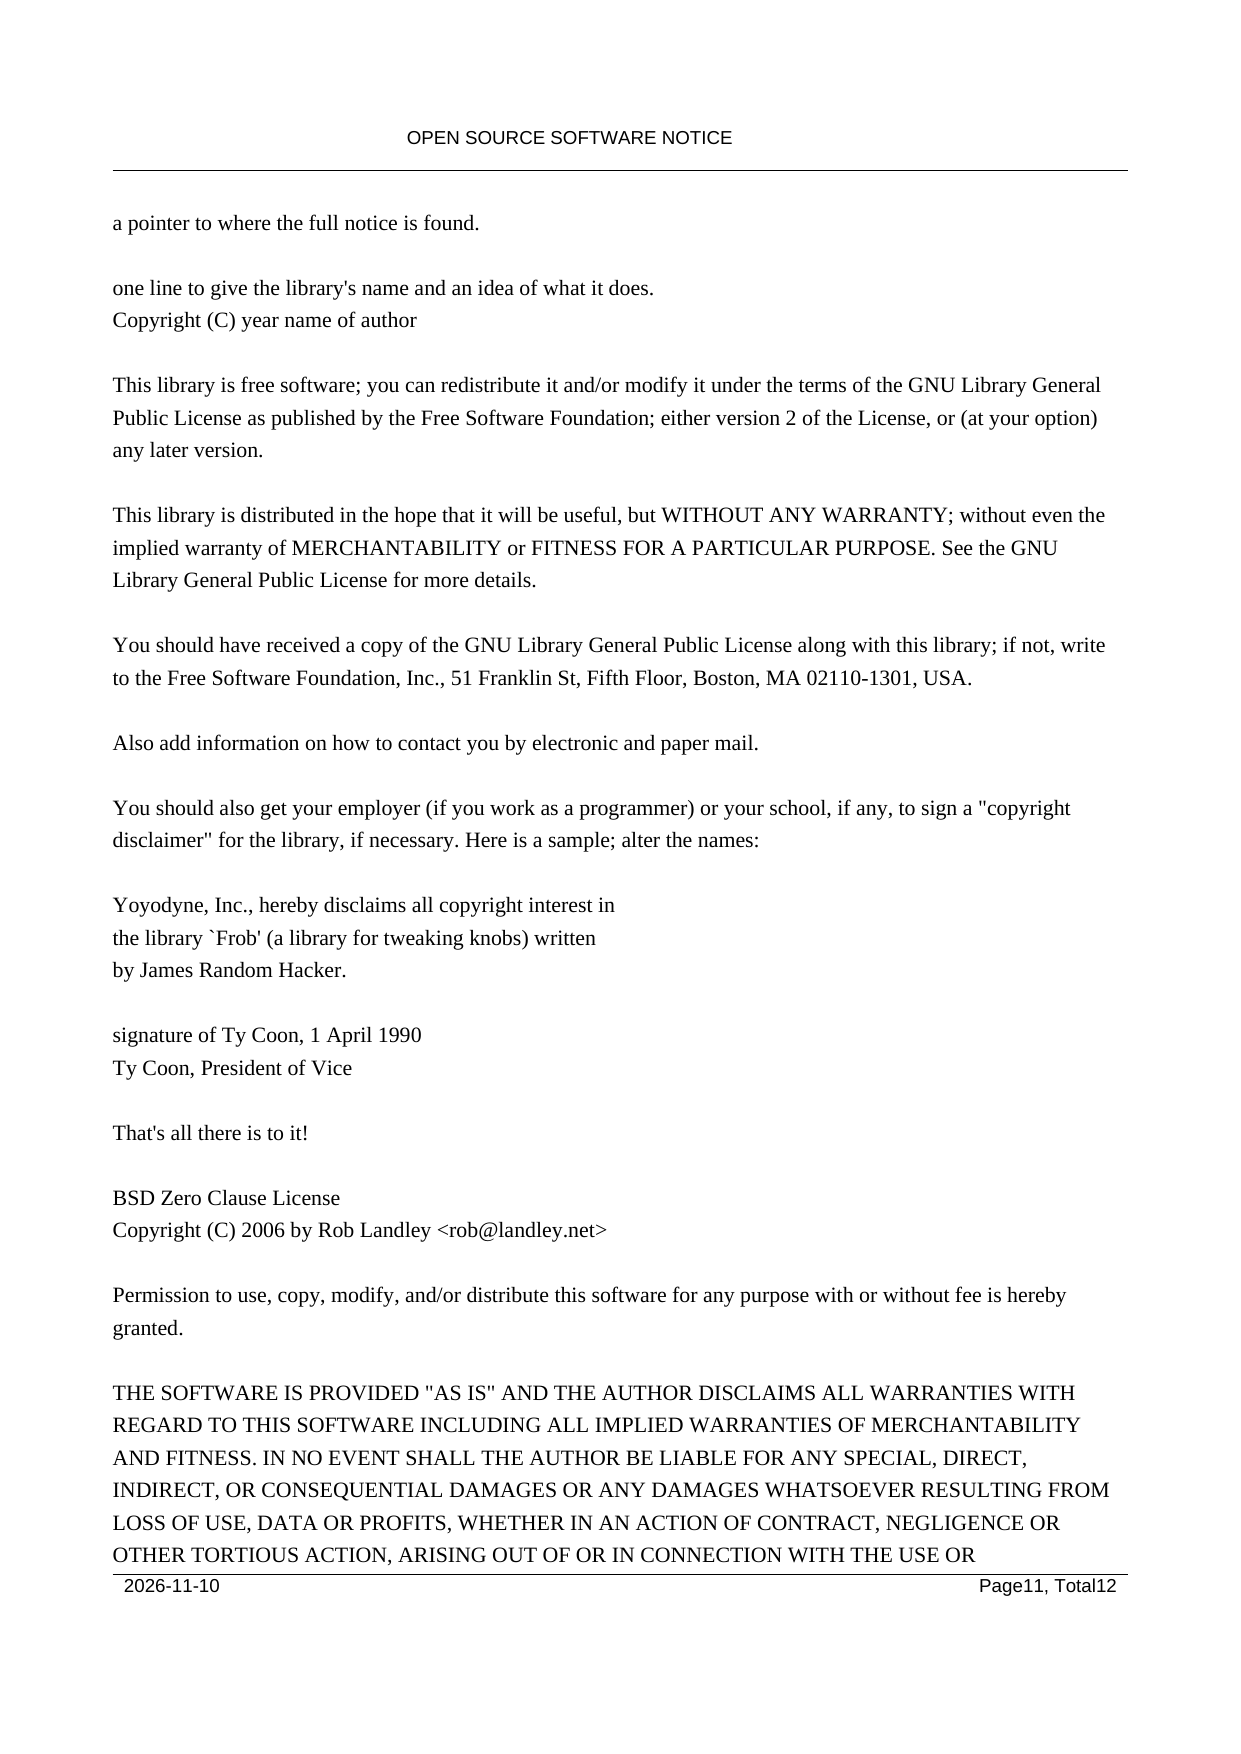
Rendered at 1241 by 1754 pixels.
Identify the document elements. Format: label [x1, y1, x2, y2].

text [112, 206, 1128, 1571]
